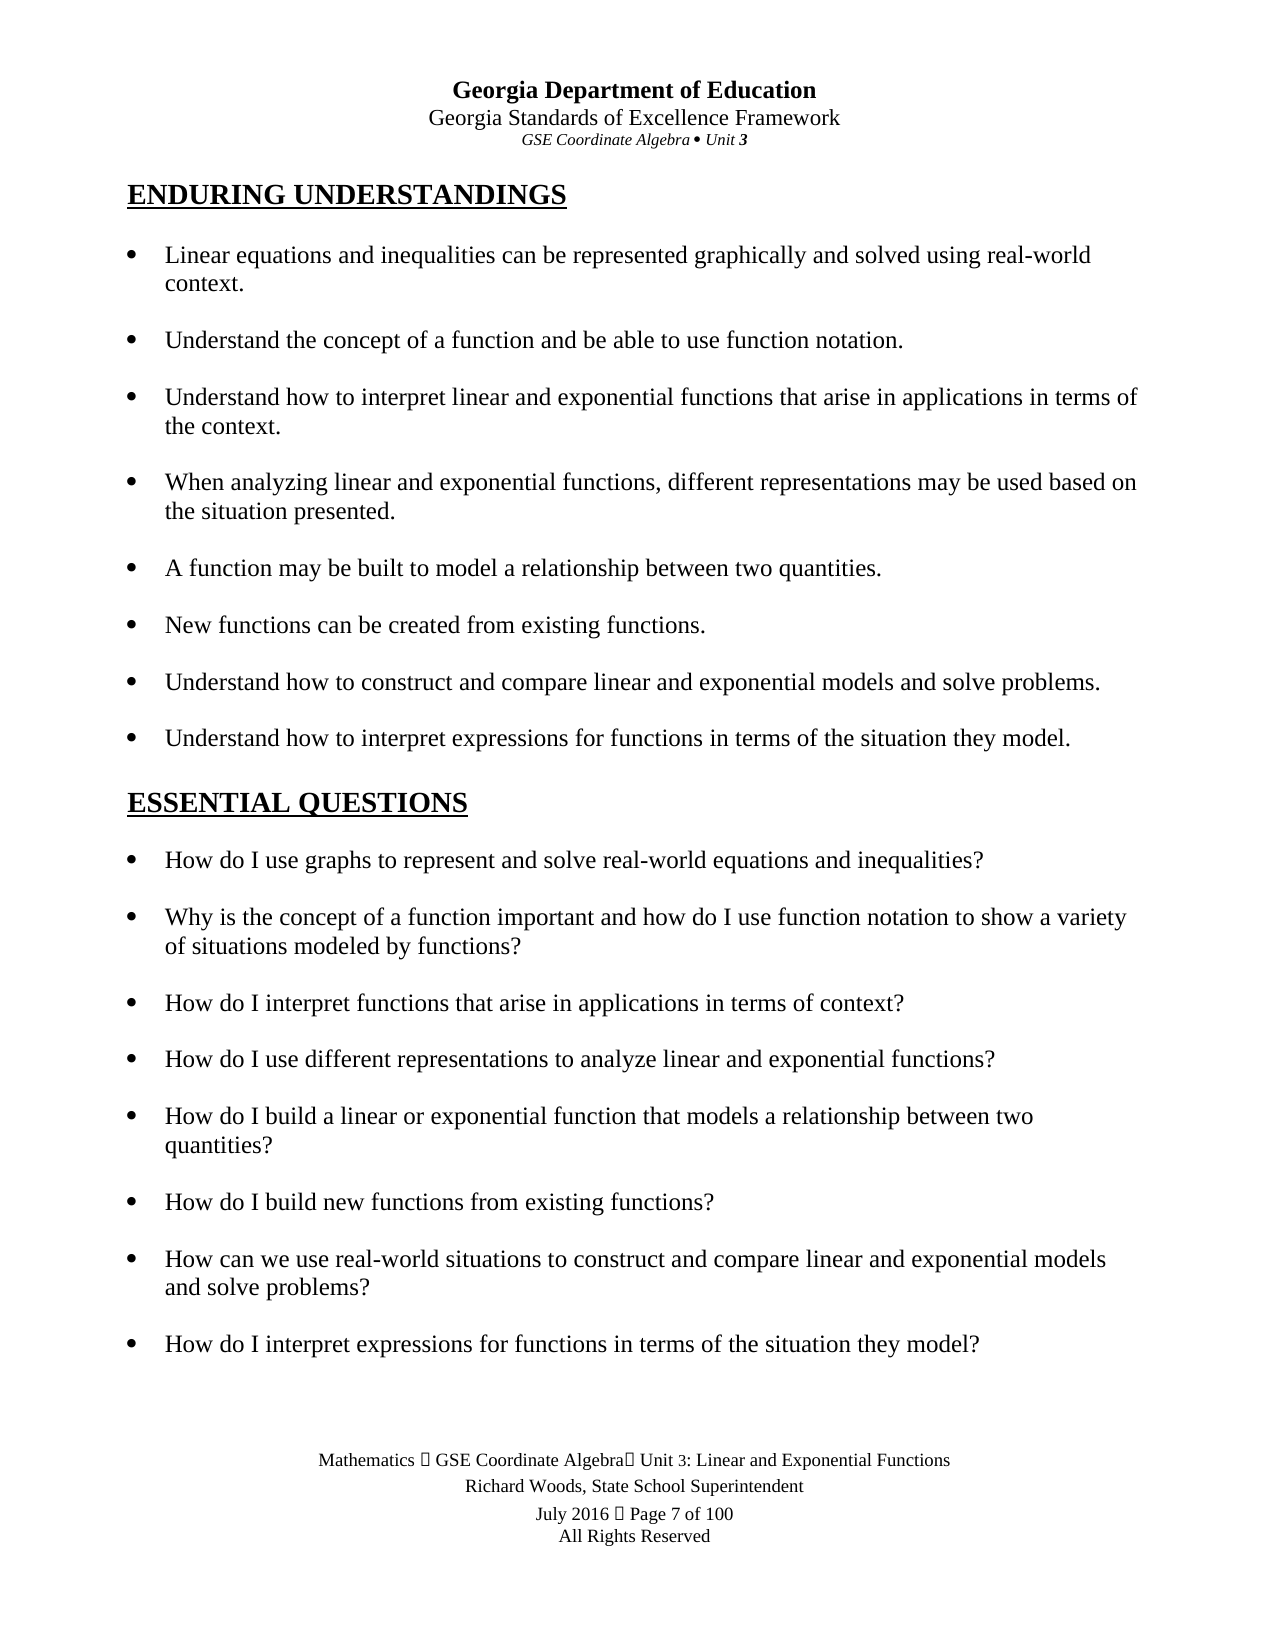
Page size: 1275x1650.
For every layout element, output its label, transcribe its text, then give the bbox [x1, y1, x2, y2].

list How can we use real-world situations to construct and compare linear and exponential models and solve problems? [127, 1244, 1142, 1329]
list When analyzing linear and exponential functions, different representations may be used based on the situation presented. [127, 467, 1142, 553]
list Linear equations and inequalities can be represented graphically and solved using real-world context. [127, 240, 1142, 325]
list Understand the concept of a function and be able to use function notation. [127, 325, 1142, 382]
list Understand how to construct and compare linear and exponential models and solve problems. [127, 667, 1142, 723]
subtitle ENDURING UNDERSTANDINGS [127, 177, 1142, 211]
list How do I build new functions from existing functions? [127, 1187, 1142, 1244]
list How do I use different representations to analyze linear and exponential functions? [127, 1044, 1142, 1101]
list How do I use graphs to represent and solve real-world equations and inequalities? [127, 846, 1142, 902]
list Understand how to interpret linear and exponential functions that arise in applications in terms of the context. [127, 382, 1142, 467]
list Understand how to interpret expressions for functions in terms of the situation they model. [127, 723, 1142, 752]
list How do I interpret functions that arise in applications in terms of context? [127, 988, 1142, 1044]
list How do I interpret expressions for functions in terms of the situation they model? [127, 1329, 1142, 1358]
list How do I build a linear or exponential function that models a relationship between two quantities? [127, 1101, 1142, 1187]
list A function may be built to model a relationship between two quantities. [127, 553, 1142, 610]
subtitle ESSENTIAL QUESTIONS [127, 786, 1142, 819]
list New functions can be created from existing functions. [127, 610, 1142, 667]
list Why is the concept of a function important and how do I use function notation to show a variety of situations modeled by functions? [127, 902, 1142, 988]
